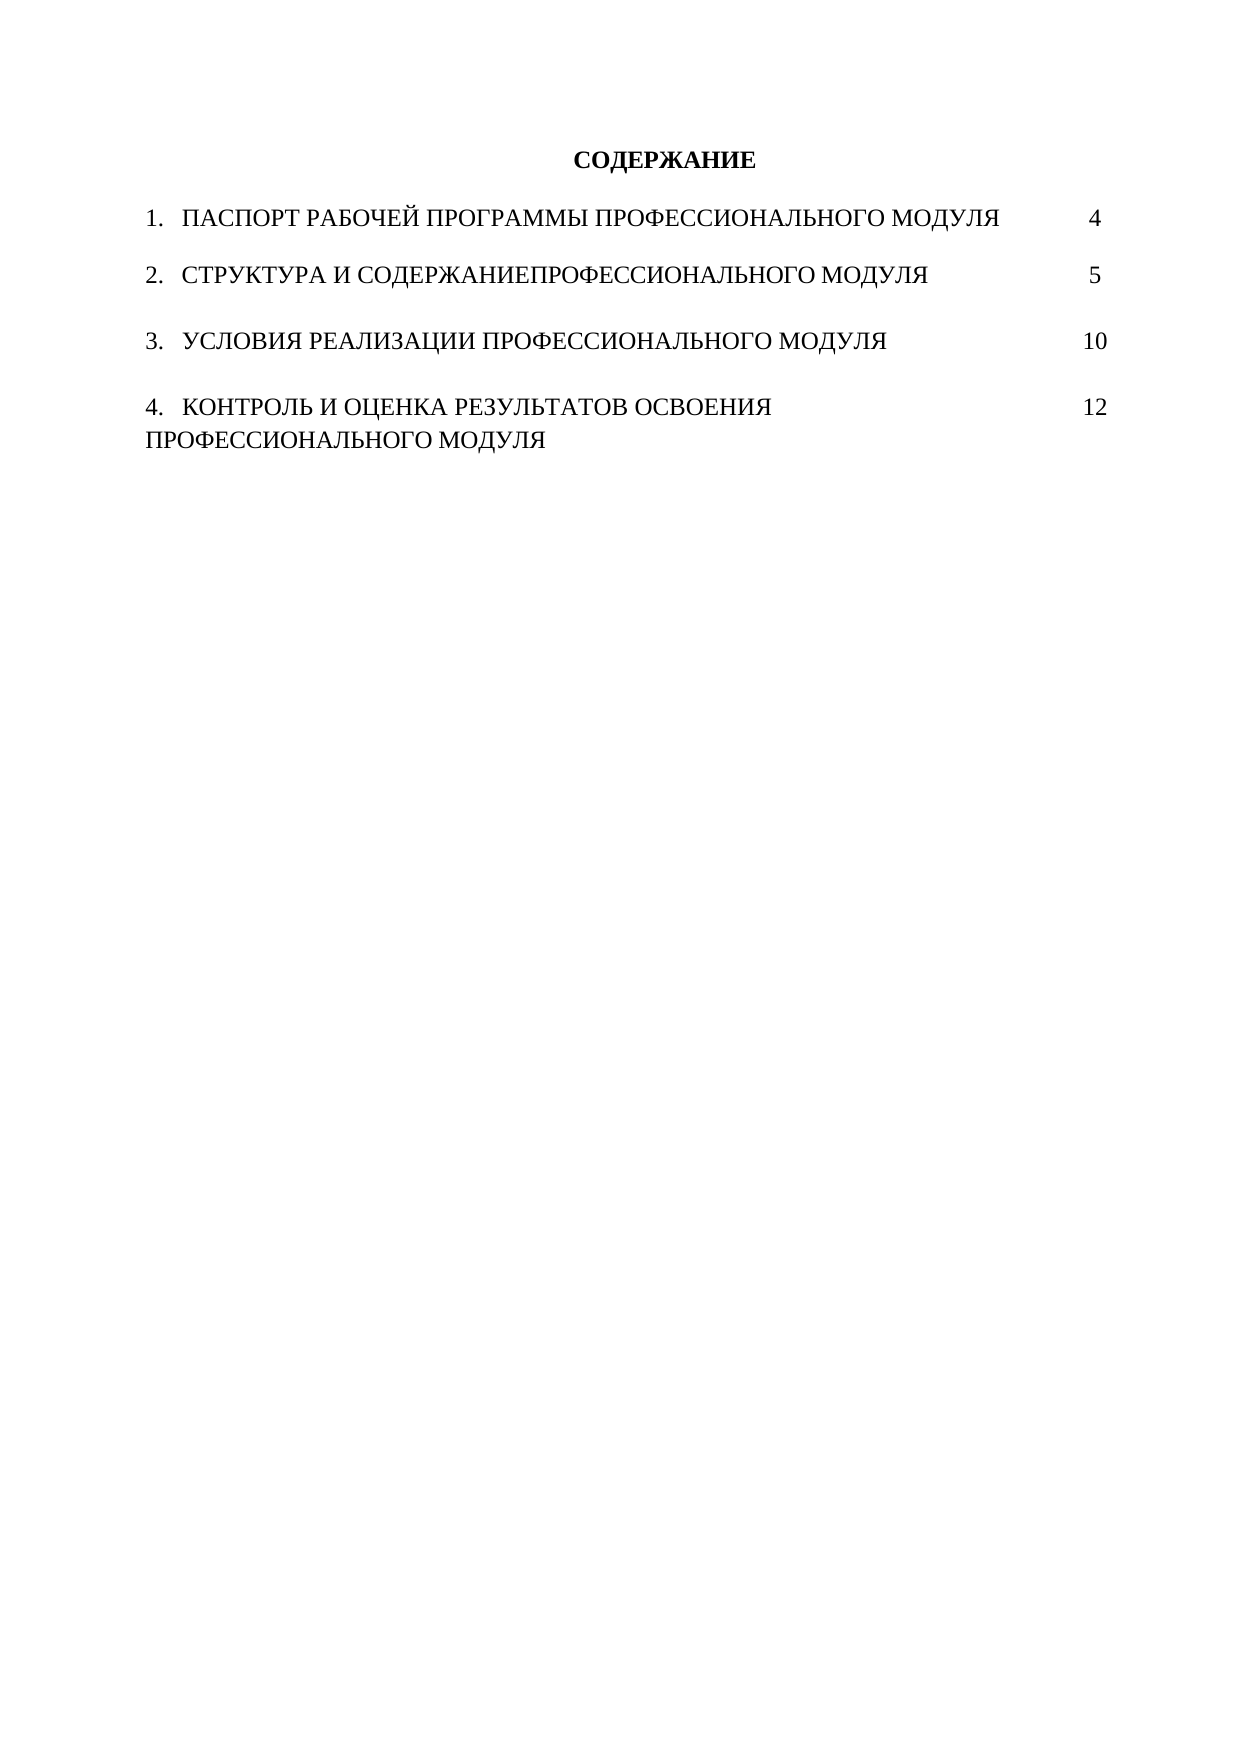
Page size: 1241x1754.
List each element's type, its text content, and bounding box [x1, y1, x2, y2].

table_cell 10 [1026, 326, 1159, 392]
table_cell 5 [1026, 260, 1159, 326]
table_cell 12 [1026, 393, 1159, 458]
table_cell 4. КОНТРОЛЬ И ОЦЕНКА РЕЗУЛЬТАТОВ ОСВОЕНИЯ ПРОФЕССИОНАЛЬНОГО МОДУЛЯ [140, 393, 1026, 458]
table_header 4 [1026, 204, 1159, 260]
table_cell 2. СТРУКТУРА И СОДЕРЖАНИЕПРОФЕССИОНАЛЬНОГО МОДУЛЯ [140, 260, 1026, 326]
text СОДЕРЖАНИЕ [315, 145, 1014, 173]
table_cell 3. УСЛОВИЯ РЕАЛИЗАЦИИ ПРОФЕССИОНАЛЬНОГО МОДУЛЯ [140, 326, 1026, 392]
table_header 1. ПАСПОРТ РАБОЧЕЙ ПРОГРАММЫ ПРОФЕССИОНАЛЬНОГО МОДУЛЯ [140, 204, 1026, 260]
